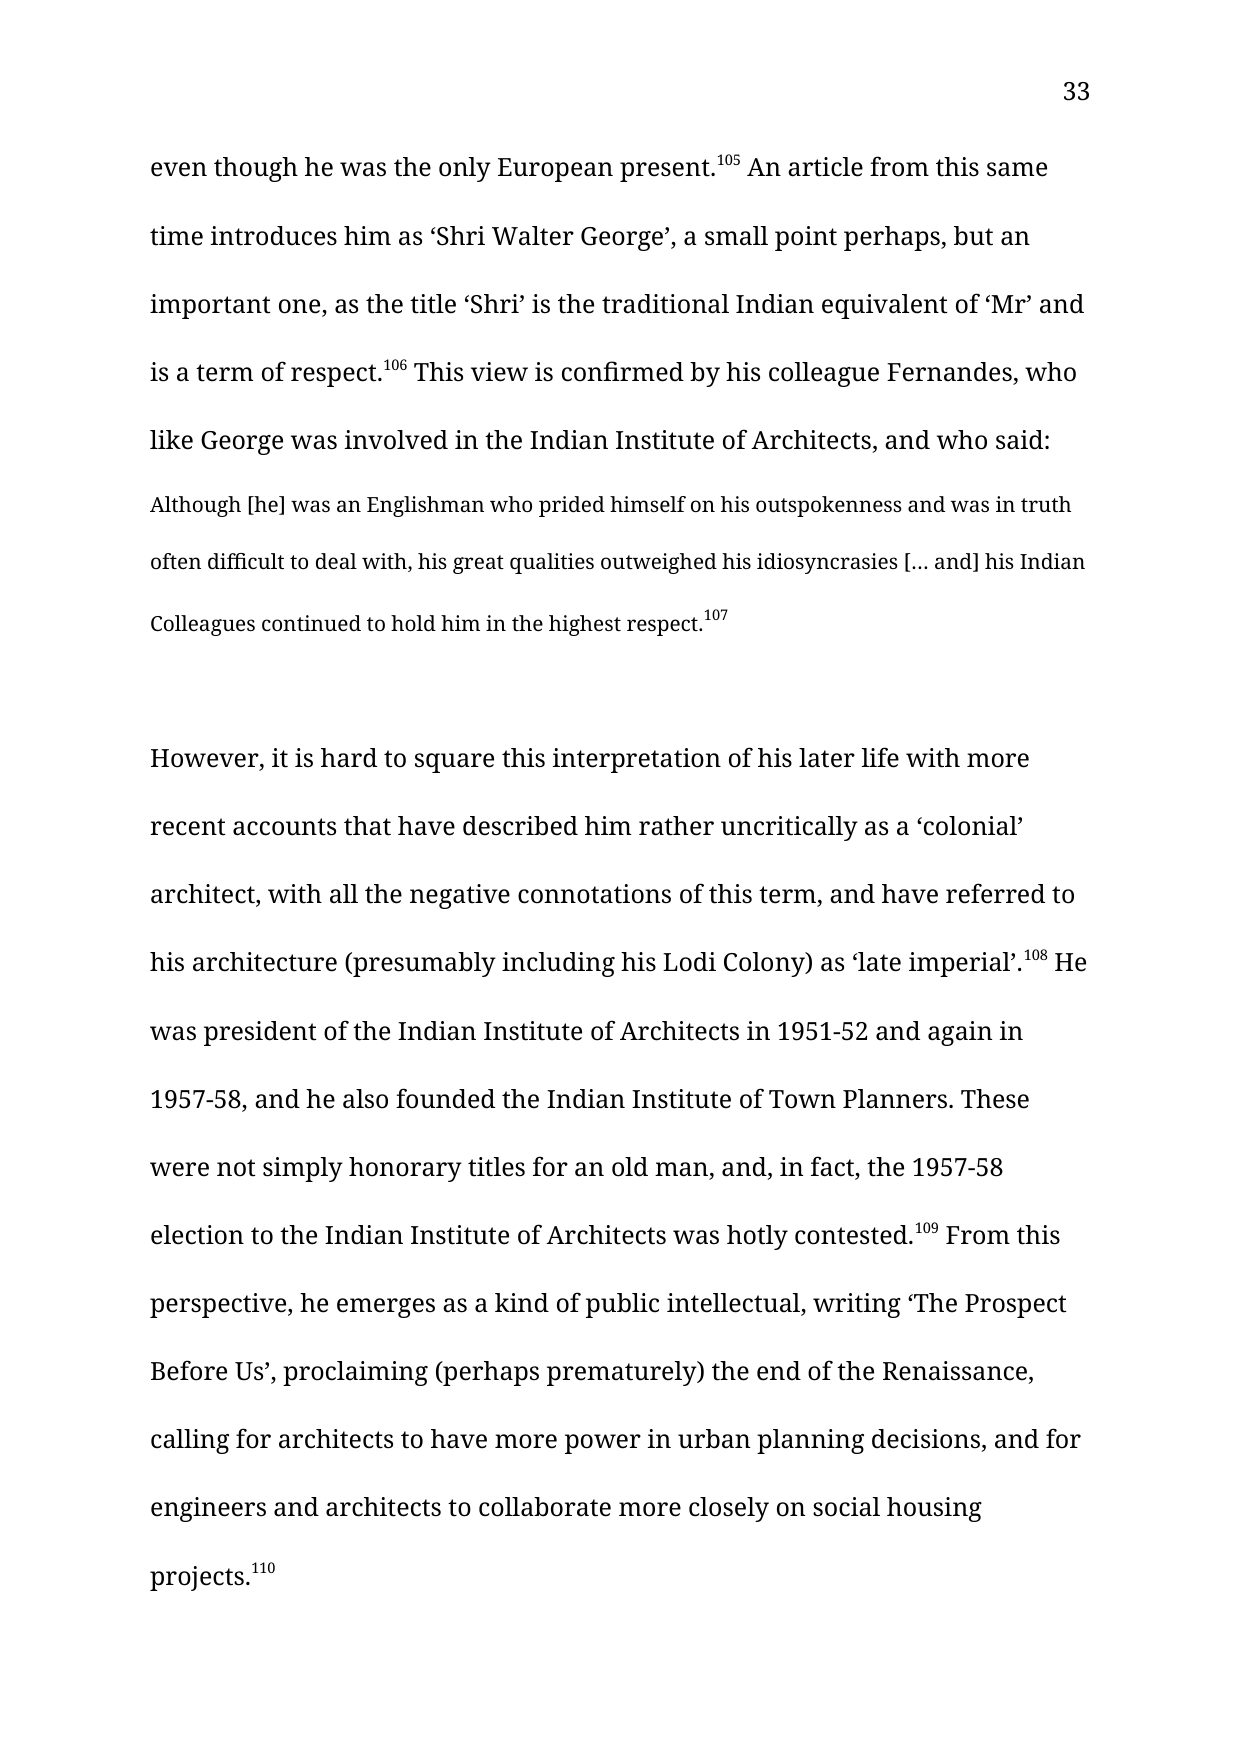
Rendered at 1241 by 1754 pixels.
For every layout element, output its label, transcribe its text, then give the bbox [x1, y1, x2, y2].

text Although [he] was an Englishman who prided himself on his outspokenness and was in truth often difficult to deal with, his great qualities outweighed his idiosyncrasies [… and] his Indian Colleagues continued to hold him in the highest respect. [150, 491, 1090, 638]
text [150, 150, 1090, 457]
text However, it is hard to square this interpretation of his later life with more recent accounts that have described him rather uncritically as a ‘colonial’ architect, with all the negative connotations of this term, and have referred to his architecture (presumably including his Lodi Colony) as ‘late imperial’. He was president of the Indian Institute of Architects in 1951-52 and again in 1957-58, and he also founded the Indian Institute of Town Planners. These were not simply honorary titles for an old man, and, in fact, the 1957-58 election to the Indian Institute of Architects was hotly contested. From this perspective, he emerges as a kind of public intellectual, writing ‘The Prospect Before Us’, proclaiming (perhaps prematurely) the end of the Renaissance, calling for architects to have more power in urban planning decisions, and for engineers and architects to collaborate more closely on social housing projects. [150, 741, 1090, 1592]
